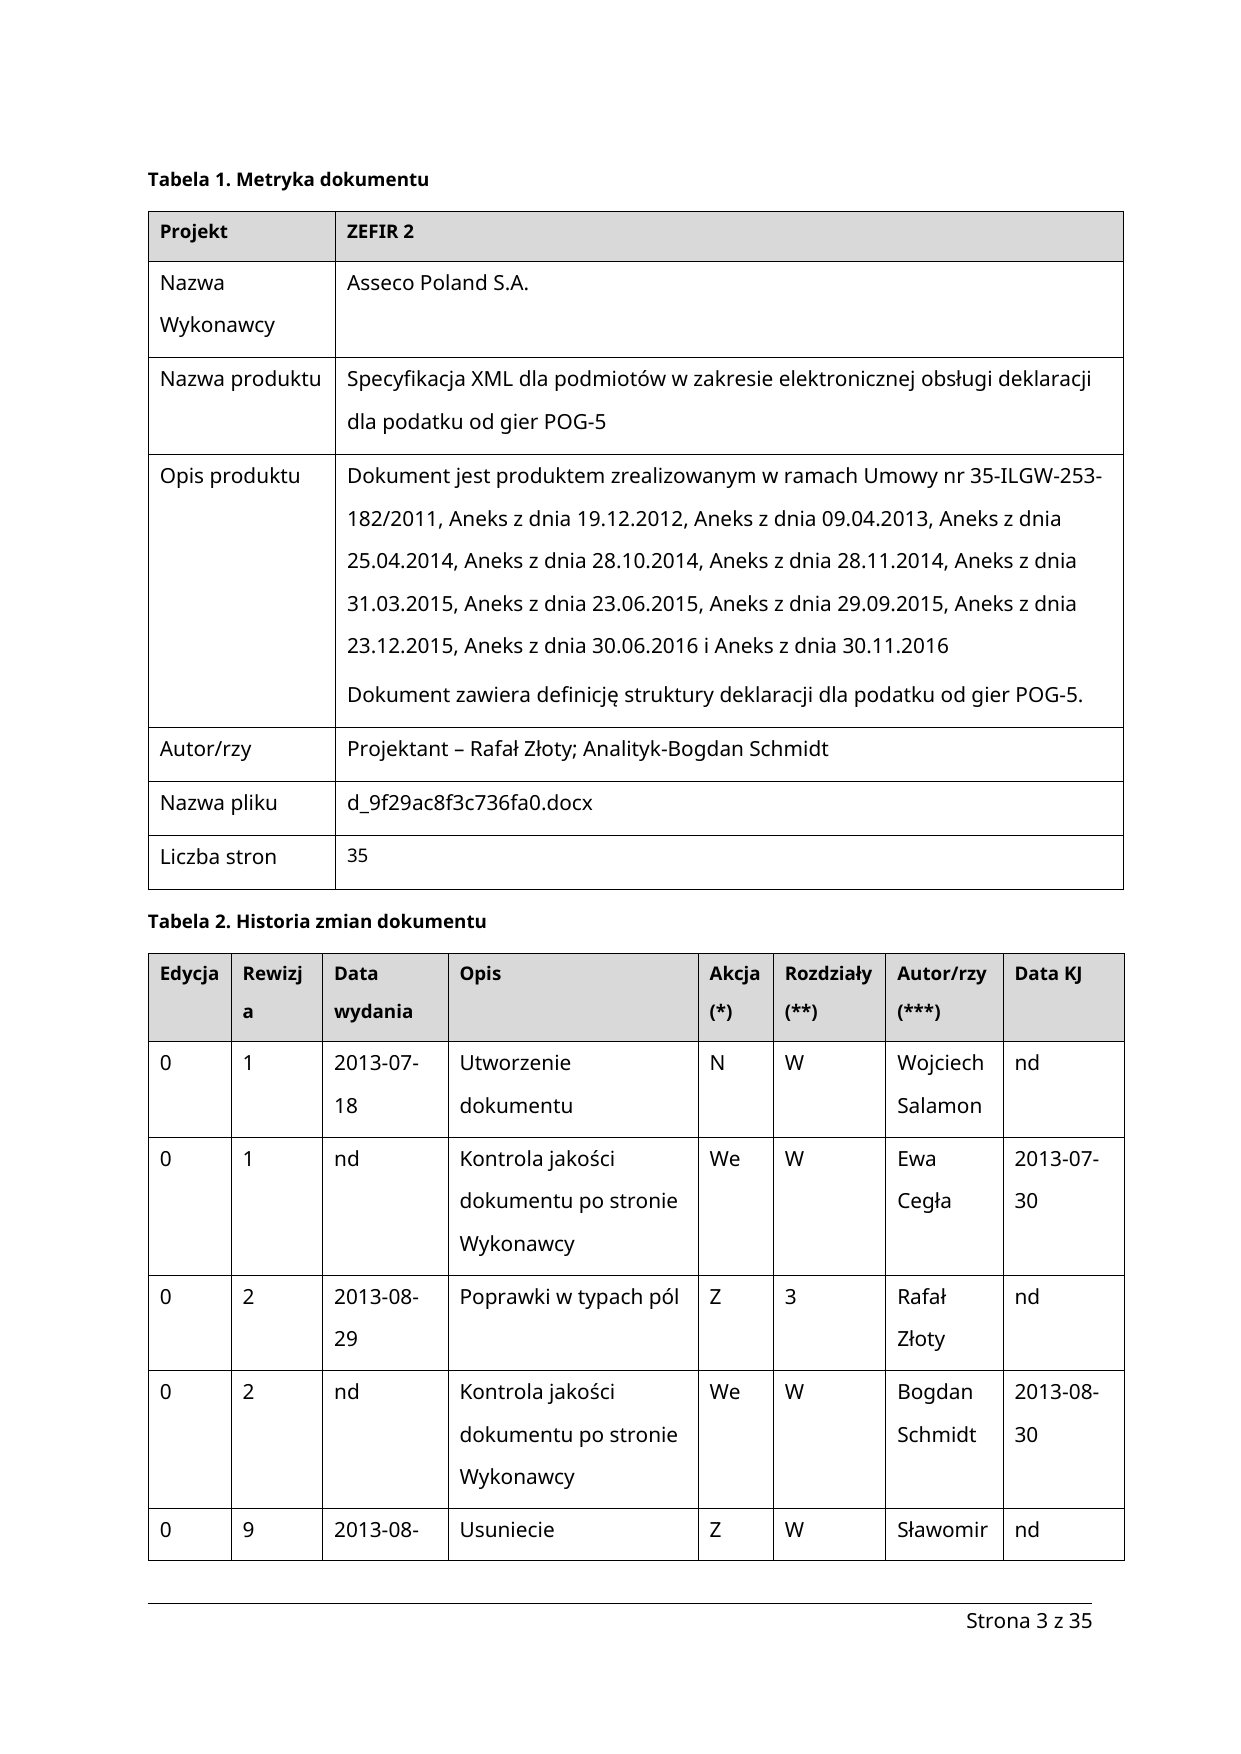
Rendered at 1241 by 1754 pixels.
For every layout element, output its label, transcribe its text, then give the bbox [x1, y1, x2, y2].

table_header Projekt [149, 212, 335, 261]
table_cell Nazwa produktu [149, 358, 335, 454]
table_cell 9 [232, 1509, 322, 1560]
table_cell Dokument jest produktem zrealizowanym w ramach Umowy nr 35-ILGW-253-182/2011, Aneks z dnia 19.12.2012, Aneks z dnia 09.04.2013, Aneks z dnia 25.04.2014, Aneks z dnia 28.10.2014, Aneks z dnia 28.11.2014, Aneks z dnia 31.03.2015, Aneks z dnia 23.06.2015, Aneks z dnia 29.09.2015, Aneks z dnia 23.12.2015, Aneks z dnia 30.06.2016 i Aneks z dnia 30.11.2016 Dokument zawiera definicję struktury deklaracji dla podatku od gier POG-5. [336, 455, 1123, 727]
table_cell 3 [774, 1276, 885, 1370]
table_header Rewizja [232, 954, 322, 1041]
table_cell nd [1004, 1276, 1124, 1370]
table_cell 23 [336, 836, 1123, 889]
table_header Opis [449, 954, 698, 1041]
table_cell 2 [232, 1371, 322, 1508]
text Tabela 2. Historia zmian dokumentu [148, 909, 1092, 934]
table_header ZEFIR 2 [336, 212, 1123, 261]
table_cell 0 [149, 1042, 231, 1137]
table_cell Ewa Cegła [886, 1138, 1003, 1274]
table_header Autor/rzy (***) [886, 954, 1003, 1041]
table_cell Rafał Złoty [886, 1276, 1003, 1370]
table_cell 0 [149, 1509, 231, 1560]
table_header Edycja [149, 954, 231, 1041]
table_cell Asseco Poland S.A. [336, 262, 1123, 357]
table_cell W [774, 1509, 885, 1560]
table_cell 2013-08-12 [323, 1509, 448, 1560]
table_cell nd [323, 1371, 448, 1508]
table_cell We [699, 1138, 773, 1274]
table_cell 0 [149, 1138, 231, 1274]
table_cell Utworzenie dokumentu [449, 1042, 698, 1137]
table_cell 2013-07-18 [323, 1042, 448, 1137]
table_cell 2013-08-29 [323, 1276, 448, 1370]
table_cell Wojciech Salamon [886, 1042, 1003, 1137]
table_cell 1 [232, 1138, 322, 1274]
table_header Data wydania [323, 954, 448, 1041]
table_cell Liczba stron [149, 836, 335, 889]
table_cell nd [323, 1138, 448, 1274]
table_cell 2013-08-30 [1004, 1371, 1124, 1508]
text Tabela 1. Metryka dokumentu [148, 166, 1092, 192]
table_cell nd [1004, 1509, 1124, 1560]
table_cell 2 [232, 1276, 322, 1370]
table_cell [336, 358, 1123, 454]
table_cell 0 [149, 1276, 231, 1370]
table_header Rozdziały (**) [774, 954, 885, 1041]
table_cell We [699, 1371, 773, 1508]
table_cell Autor/rzy [149, 728, 335, 781]
table_cell N [699, 1042, 773, 1137]
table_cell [449, 1509, 698, 1560]
table_cell Nazwa Wykonawcy [149, 262, 335, 357]
table_cell Projektant – Rafał Złoty; Analityk-Bogdan Schmidt [336, 728, 1123, 781]
table_header Data KJ [1004, 954, 1124, 1041]
table_cell Sławomir Bondka [886, 1509, 1003, 1560]
table_cell Nazwa pliku [149, 782, 335, 835]
table_cell nd [1004, 1042, 1124, 1137]
table_cell 0 [149, 1371, 231, 1508]
table_cell Bogdan Schmidt [886, 1371, 1003, 1508]
table_cell Kontrola jakości dokumentu po stronie Wykonawcy [449, 1138, 698, 1274]
table_cell Z [699, 1509, 773, 1560]
table_cell Opis produktu [149, 455, 335, 727]
table_cell Poprawki w typach pól [449, 1276, 698, 1370]
table_cell 1 [232, 1042, 322, 1137]
table_cell W [774, 1371, 885, 1508]
table_cell Z [699, 1276, 773, 1370]
table_cell W [774, 1042, 885, 1137]
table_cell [449, 1371, 698, 1508]
table_header Akcja (*) [699, 954, 773, 1041]
table_cell ZF2-PWT-KXML-POG5_v1.9 [336, 782, 1123, 835]
table_cell W [774, 1138, 885, 1274]
table_cell 2013-07-30 [1004, 1138, 1124, 1274]
